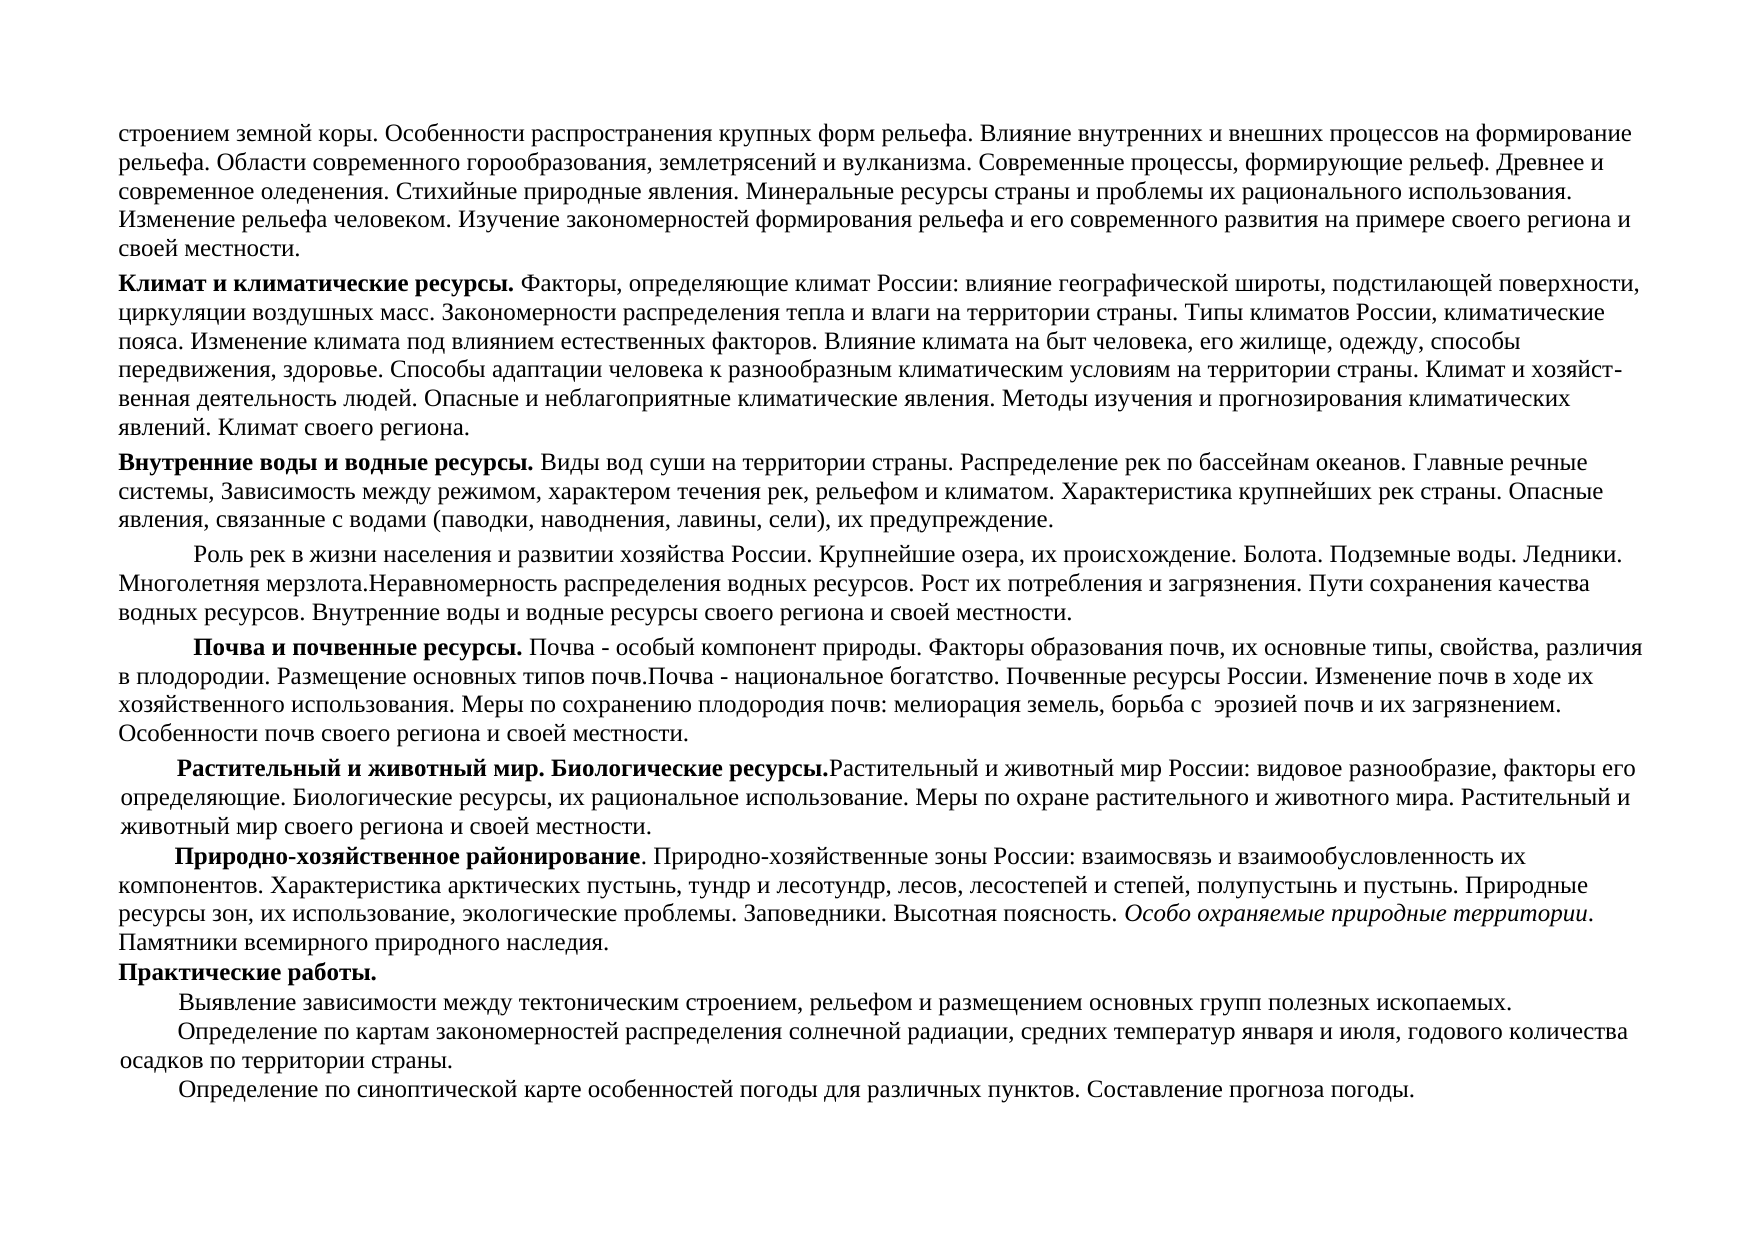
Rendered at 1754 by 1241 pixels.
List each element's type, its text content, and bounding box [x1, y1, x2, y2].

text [118, 118, 1653, 262]
text Выявление зависимости между тектоническим строением, рельефом и размещением основных групп полезных ископаемых. [120, 987, 1653, 1016]
text Определение по синоптической карте особенностей погоды для различных пунктов. Составление прогноза погоды. [120, 1074, 1653, 1103]
text Определение по картам закономерностей распределения солнечной радиации, средних температур января и июля, годового количества осадков по территории страны. [119, 1016, 1653, 1074]
text Природно-хозяйственное районирование. Природно-хозяйственные зоны России: взаимосвязь и взаимообусловленность их компонентов. Характеристика арктических пустынь, тундр и лесотундр, лесов, лесостепей и степей, полупустынь и пустынь. Природные ресурсы зон, их использование, экологические проблемы. Заповедники. Высотная поясность. Особо охраняемые природные территории. Памятники всемирного природного наследия. [118, 841, 1652, 956]
text Внутренние воды и водные ресурсы. Виды вод суши на территории страны. Распределение рек по бассейнам океанов. Главные речные системы, Зависимость между режимом, характером течения рек, рельефом и климатом. Характеристика крупнейших рек страны. Опасные явления, связанные с водами (паводки, наводнения, лавины, сели), их предупреждение. [118, 447, 1653, 533]
text Практические работы. [118, 957, 1652, 986]
text Роль рек в жизни населения и развитии хозяйства России. Крупнейшие озера, их происхождение. Болота. Подземные воды. Ледники. Многолетняя мерзлота.Неравномерность распределения водных ресурсов. Рост их потребления и загрязнения. Пути сохранения качества водных ресурсов. Внутренние воды и водные ресурсы своего региона и своей местности. [118, 539, 1653, 626]
text Климат и климатические ресурсы. Факторы, определяющие климат России: влияние географической широты, подстилающей поверхности, циркуляции воздушных масс. Закономерности распределения тепла и влаги на территории страны. Типы климатов России, климатические пояса. Изменение климата под влиянием естественных факторов. Влияние климата на быт человека, его жилище, одежду, способы передвижения, здоровье. Способы адаптации человека к разнообразным климатическим условиям на территории страны. Климат и хозяйственная деятельность людей. Опасные и неблагоприятные климатические явления. Методы изучения и прогнозирования климатических явлений. Климат своего региона. [118, 268, 1653, 441]
text Растительный и животный мир. Биологические ресурсы.Растительный и животный мир России: видовое разнообразие, факторы его определяющие. Биологические ресурсы, их рациональное использование. Меры по охране растительного и животного мира. Растительный и животный мир своего региона и своей местности. [120, 753, 1652, 839]
text Почва и почвенные ресурсы. Почва - особый компонент природы. Факторы образования почв, их основные типы, свойства, различия в плодородии. Размещение основных типов почв.Почва - национальное богатство. Почвенные ресурсы России. Изменение почв в ходе их хозяйственного использования. Меры по сохранению плодородия почв: мелиорация земель, борьба с эрозией почв и их загрязнением. Особенности почв своего региона и своей местности. [118, 632, 1653, 747]
